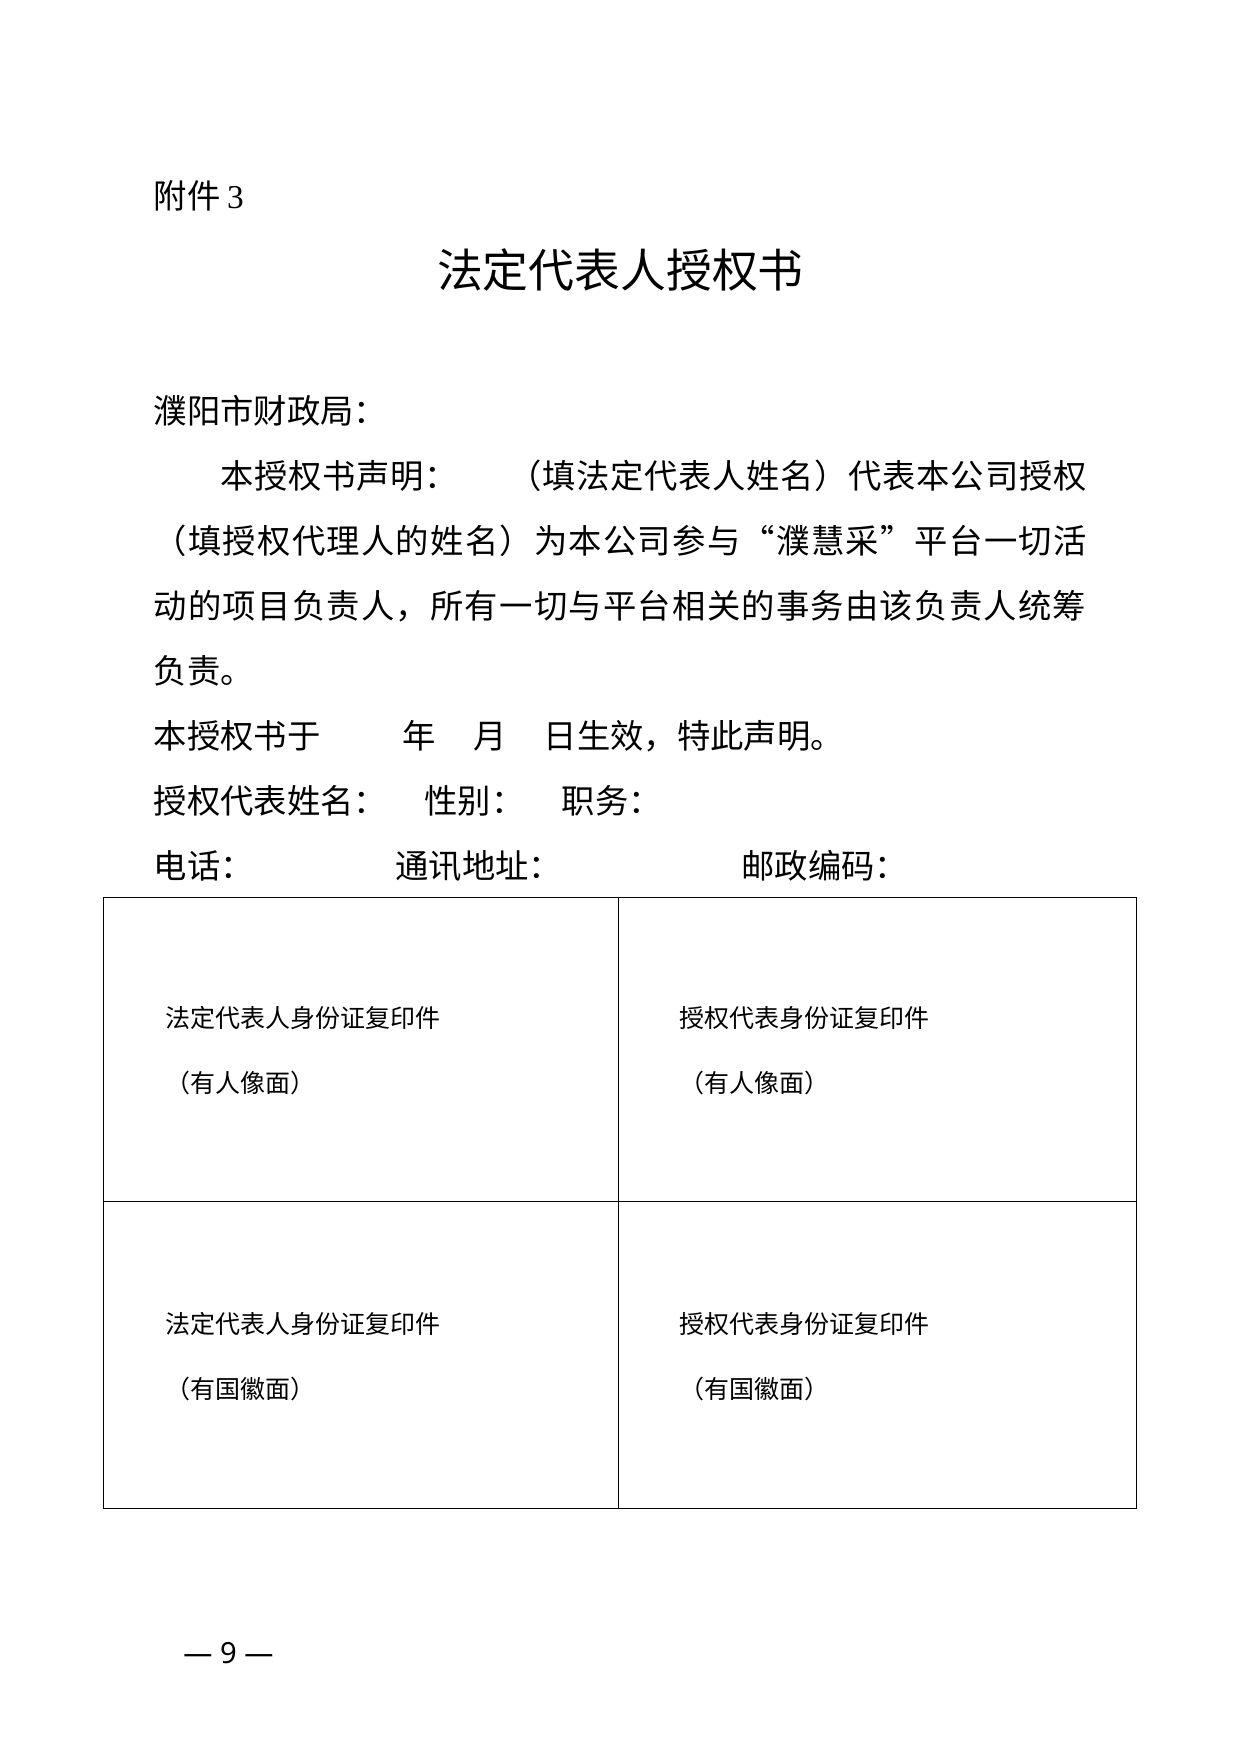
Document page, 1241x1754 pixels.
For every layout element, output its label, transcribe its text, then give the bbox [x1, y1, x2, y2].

table_cell 法定代表人身份证复印件 （有国徽面） [104, 1202, 618, 1508]
text 附件3 [153, 162, 1087, 227]
text 电话： 通讯地址： 邮政编码： [153, 832, 1087, 897]
text 法定代表人授权书 [153, 227, 1087, 302]
text 本授权书声明： （填法定代表人姓名）代表本公司授权 （填授权代理人的姓名）为本公司参与“濮慧采”平台一切活动的项目负责人，所有一切与平台相关的事务由该负责人统筹负责。 [153, 442, 1087, 702]
text 授权代表姓名： 性别： 职务： [153, 767, 1087, 832]
text 本授权书于 年 月 日生效，特此声明。 [153, 702, 1087, 767]
table_cell 授权代表身份证复印件 （有国徽面） [619, 1202, 1136, 1508]
table_header 法定代表人身份证复印件 （有人像面） [104, 898, 618, 1201]
text 濮阳市财政局： [153, 377, 1087, 442]
table_header 授权代表身份证复印件 （有人像面） [619, 898, 1136, 1201]
